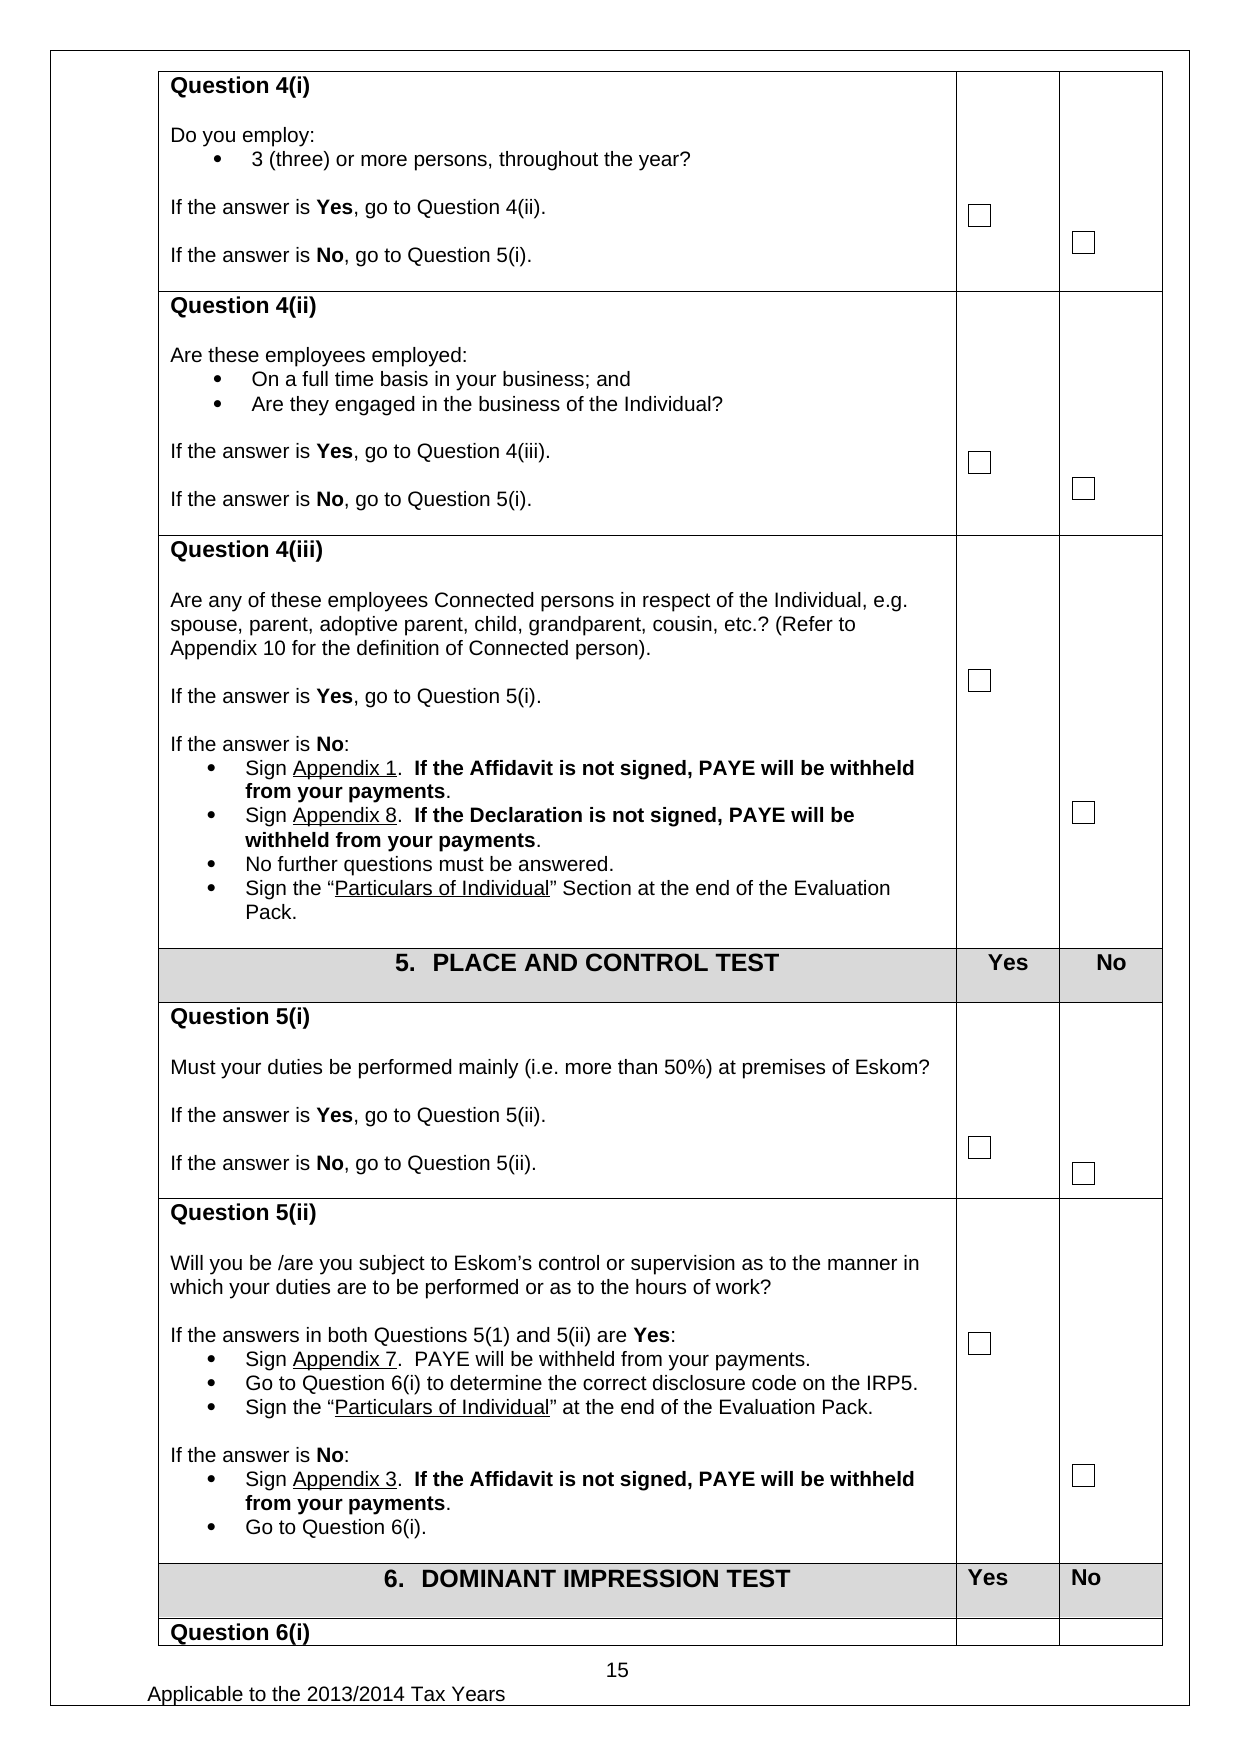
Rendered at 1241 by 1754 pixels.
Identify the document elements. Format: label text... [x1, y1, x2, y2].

table_cell [1060, 536, 1162, 947]
table_cell Yes [957, 1564, 1059, 1617]
table_cell Question 4(i) Do you employ: 3 (three) or more persons, throughout the year? If the answer is Yes, go to Question 4(ii). If the answer is No, go to Question 5(i). [159, 72, 956, 291]
table_cell [957, 1199, 1059, 1563]
table_cell [957, 292, 1059, 535]
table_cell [159, 1619, 956, 1645]
table_cell No [1060, 1564, 1162, 1617]
table_cell [957, 72, 1059, 291]
table_cell Question 5(ii) Will you be /are you subject to Eskom’s control or supervision as to the manner in which your duties are to be performed or as to the hours of work? If the answers in both Questions 5(1) and 5(ii) are Yes: Sign Appendix 7. PAYE will be withheld from your payments. Go to Question 6(i) to determine the correct disclosure code on the IRP5. Sign the “Particulars of Individual” at the end of the Evaluation Pack. If the answer is No: Sign Appendix 3. If the Affidavit is not signed, PAYE will be withheld from your payments. Go to Question 6(i). [159, 1199, 956, 1563]
table_cell PLACE AND CONTROL TEST [159, 949, 956, 1002]
table_cell Question 4(iii) Are any of these employees Connected persons in respect of the Individual, e.g. spouse, parent, adoptive parent, child, grandparent, cousin, etc.? (Refer to Appendix 10 for the definition of Connected person). If the answer is Yes, go to Question 5(i). If the answer is No: Sign Appendix 1. If the Affidavit is not signed, PAYE will be withheld from your payments. Sign Appendix 8. If the Declaration is not signed, PAYE will be withheld from your payments. No further questions must be answered. Sign the “Particulars of Individual” Section at the end of the Evaluation Pack. [159, 536, 956, 947]
table_cell [1060, 292, 1162, 535]
table_cell [957, 1619, 1059, 1645]
table_cell [1060, 1199, 1162, 1563]
table_cell DOMINANT IMPRESSION TEST [159, 1564, 956, 1617]
table_cell No [1060, 949, 1162, 1002]
table_cell [1060, 1003, 1162, 1198]
table_cell [1060, 72, 1162, 291]
table_cell [957, 536, 1059, 947]
table_cell [957, 1003, 1059, 1198]
table_cell Question 5(i) Must your duties be performed mainly (i.e. more than 50%) at premises of Eskom? If the answer is Yes, go to Question 5(ii). If the answer is No, go to Question 5(ii). [159, 1003, 956, 1198]
table_cell [1060, 1619, 1162, 1645]
table_cell Question 4(ii) Are these employees employed: On a full time basis in your business; and Are they engaged in the business of the Individual? If the answer is Yes, go to Question 4(iii). If the answer is No, go to Question 5(i). [159, 292, 956, 535]
table_cell Yes [957, 949, 1059, 1002]
